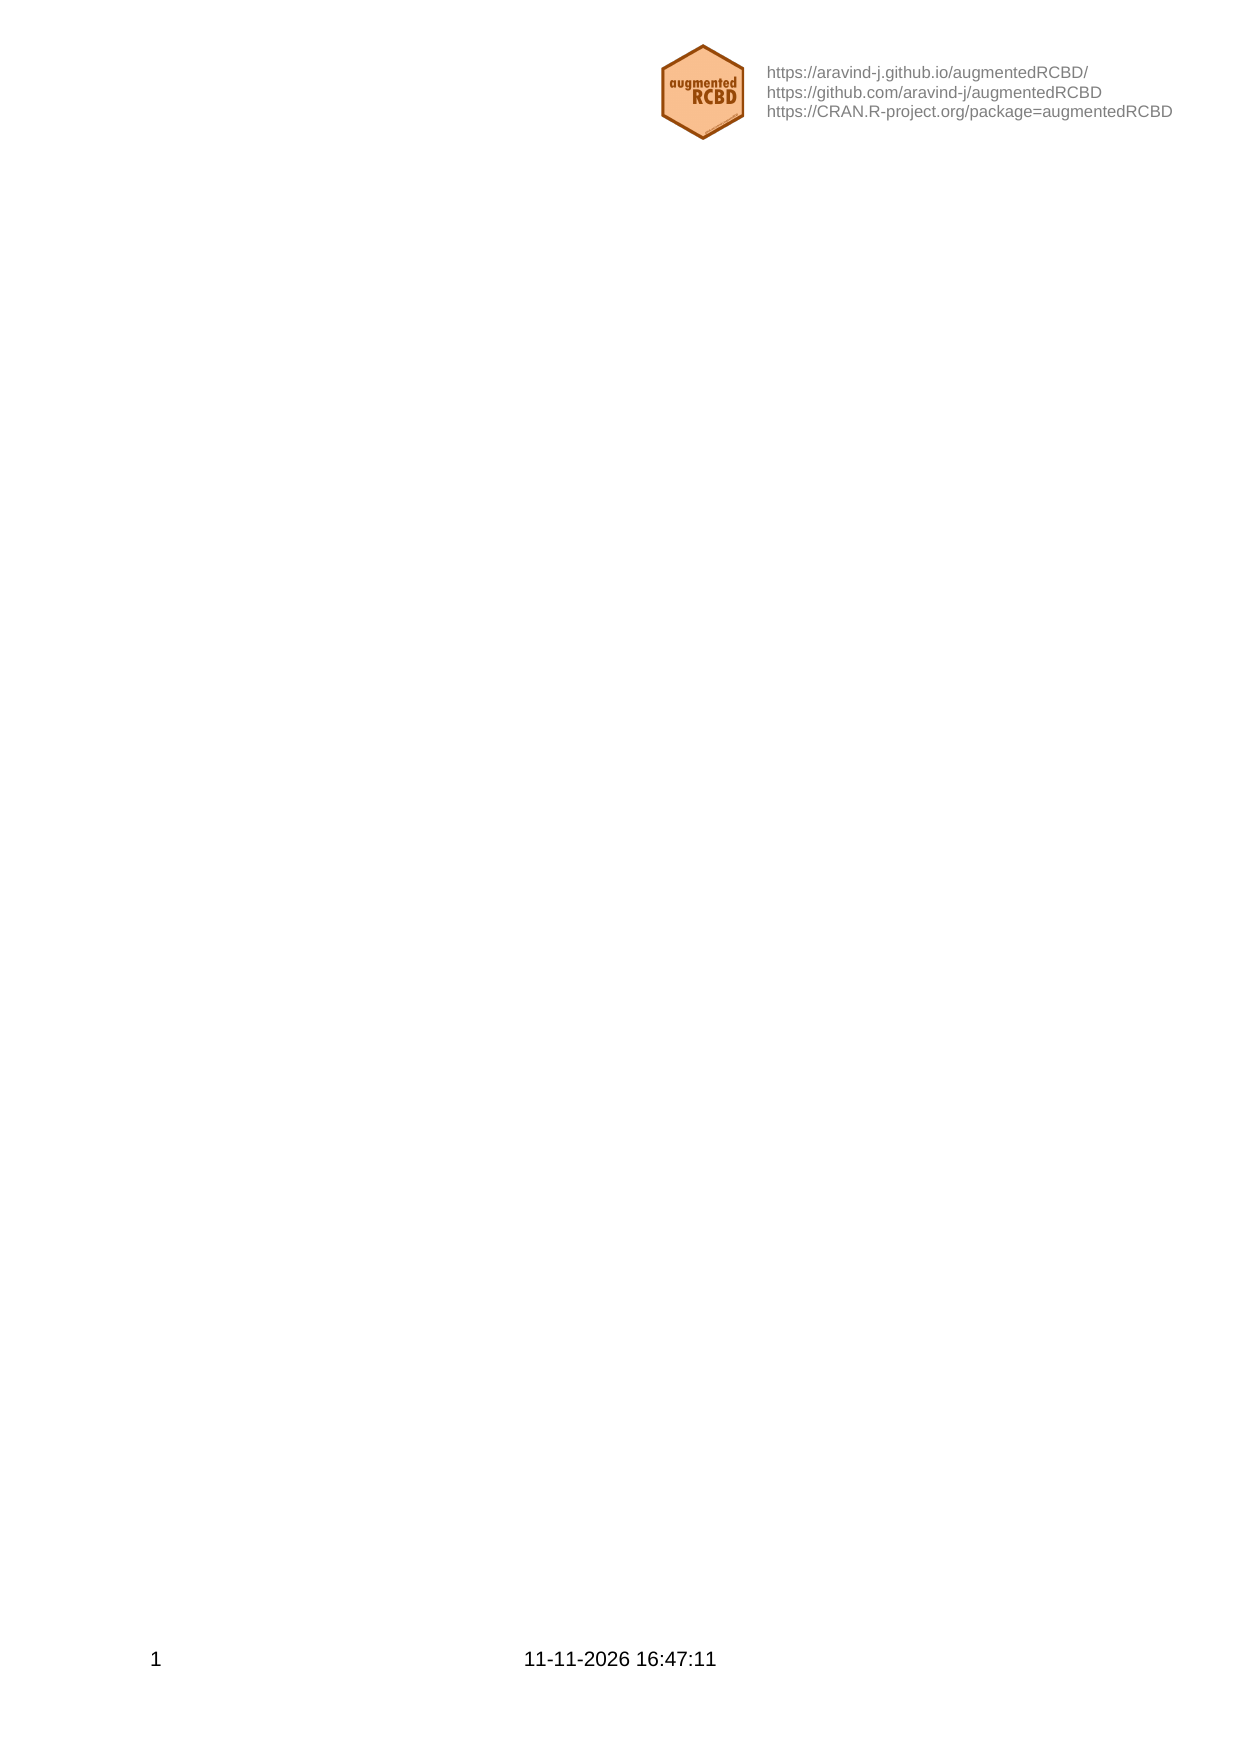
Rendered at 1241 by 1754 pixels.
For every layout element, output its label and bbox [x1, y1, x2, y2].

picture [661, 44, 745, 140]
